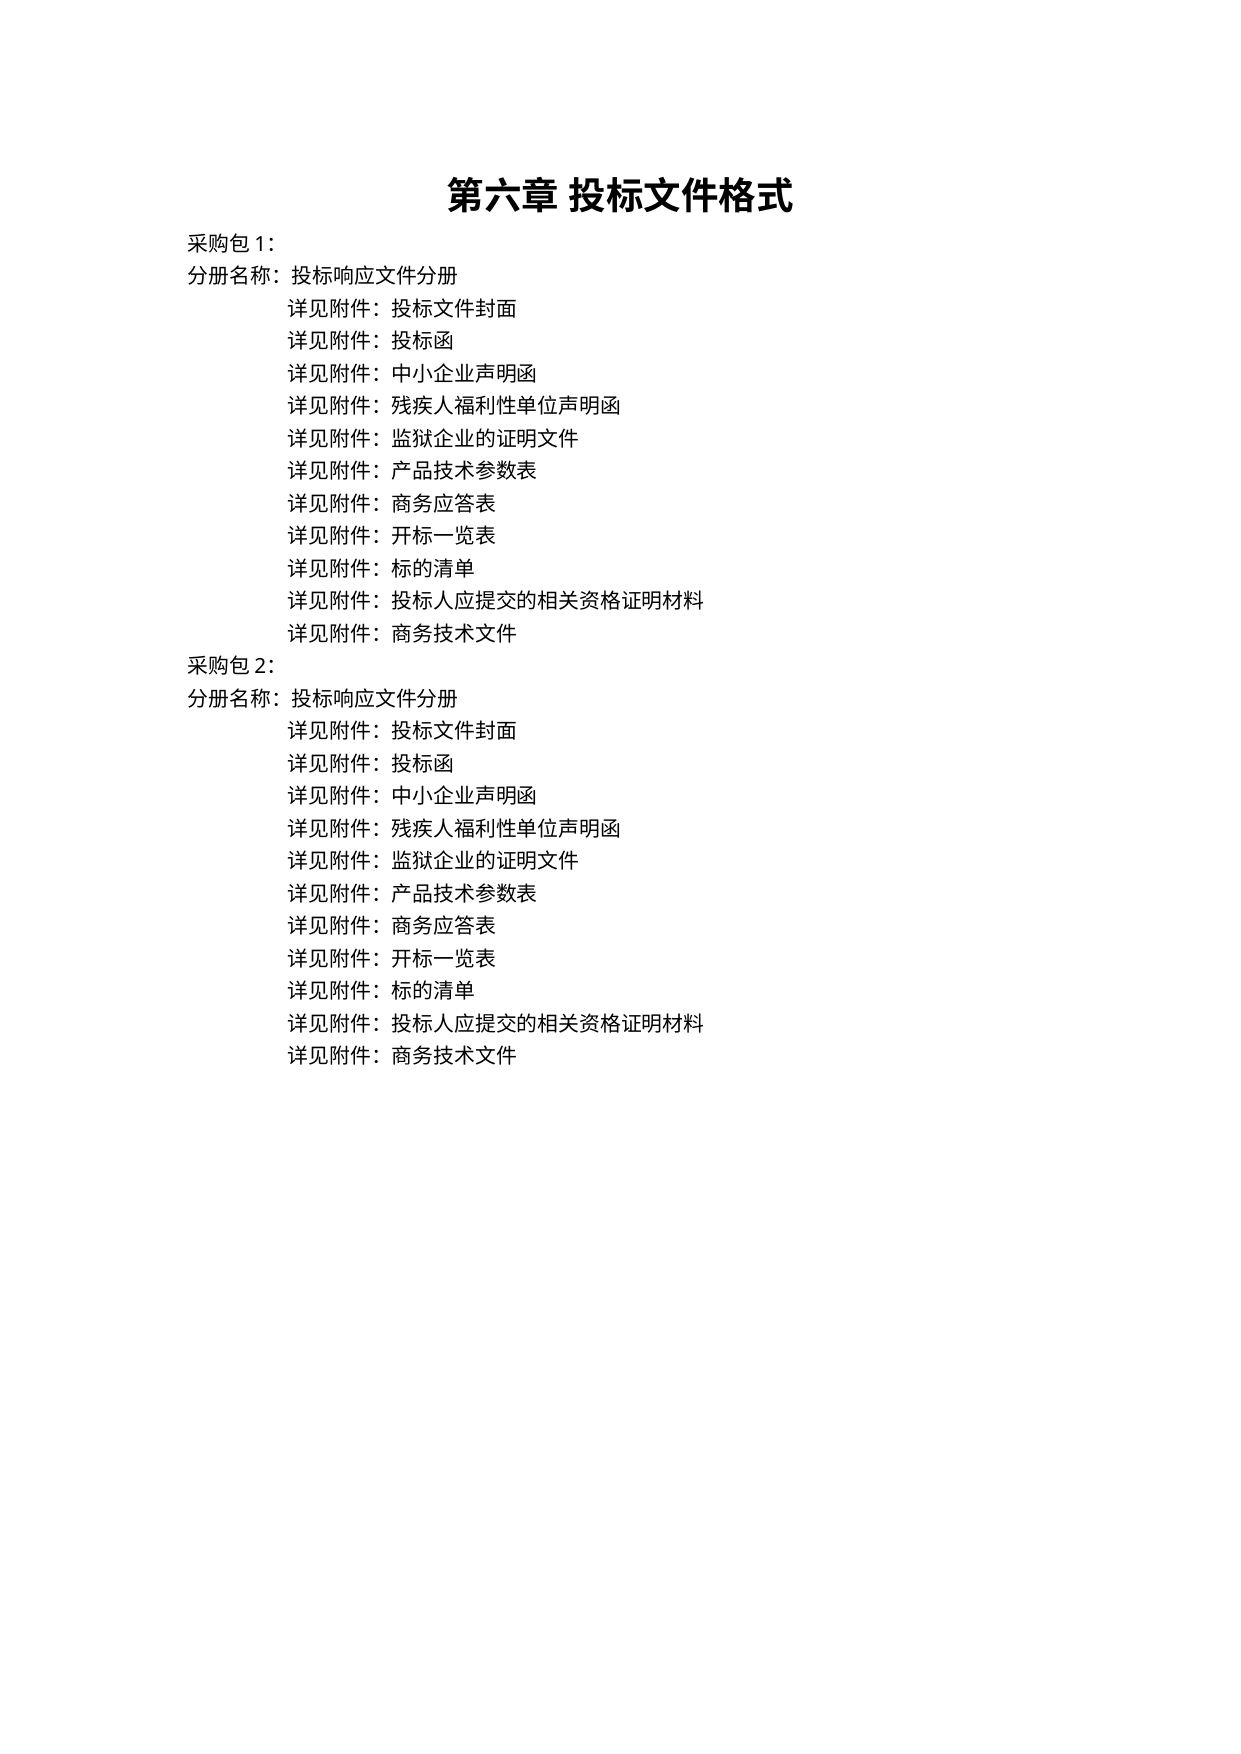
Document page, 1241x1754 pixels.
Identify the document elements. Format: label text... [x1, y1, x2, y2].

text 采购包2： [187, 649, 1053, 682]
text 详见附件：残疾人福利性单位声明函 [187, 812, 1053, 844]
text 详见附件：产品技术参数表 [187, 454, 1053, 487]
text 采购包1： [187, 227, 1053, 259]
text 详见附件：投标文件封面 [187, 714, 1053, 747]
text 详见附件：监狱企业的证明文件 [187, 844, 1053, 877]
text 详见附件：标的清单 [187, 974, 1053, 1007]
text 详见附件：标的清单 [187, 552, 1053, 584]
text 详见附件：开标一览表 [187, 519, 1053, 552]
text 详见附件：商务技术文件 [187, 617, 1053, 649]
text 详见附件：商务技术文件 [187, 1039, 1053, 1072]
text 分册名称：投标响应文件分册 [187, 259, 1053, 292]
text 详见附件：中小企业声明函 [187, 357, 1053, 389]
text 详见附件：开标一览表 [187, 942, 1053, 974]
text 详见附件：投标人应提交的相关资格证明材料 [187, 1007, 1053, 1039]
text 详见附件：投标函 [187, 747, 1053, 779]
text 详见附件：投标人应提交的相关资格证明材料 [187, 584, 1053, 617]
text 详见附件：投标函 [187, 324, 1053, 357]
text 详见附件：中小企业声明函 [187, 779, 1053, 812]
text 详见附件：产品技术参数表 [187, 877, 1053, 909]
text 详见附件：商务应答表 [187, 487, 1053, 519]
text 详见附件：投标文件封面 [187, 292, 1053, 324]
text 第六章 投标文件格式 [187, 162, 1053, 227]
text 详见附件：残疾人福利性单位声明函 [187, 389, 1053, 422]
text 分册名称：投标响应文件分册 [187, 682, 1053, 714]
text 详见附件：监狱企业的证明文件 [187, 422, 1053, 454]
text 详见附件：商务应答表 [187, 909, 1053, 942]
